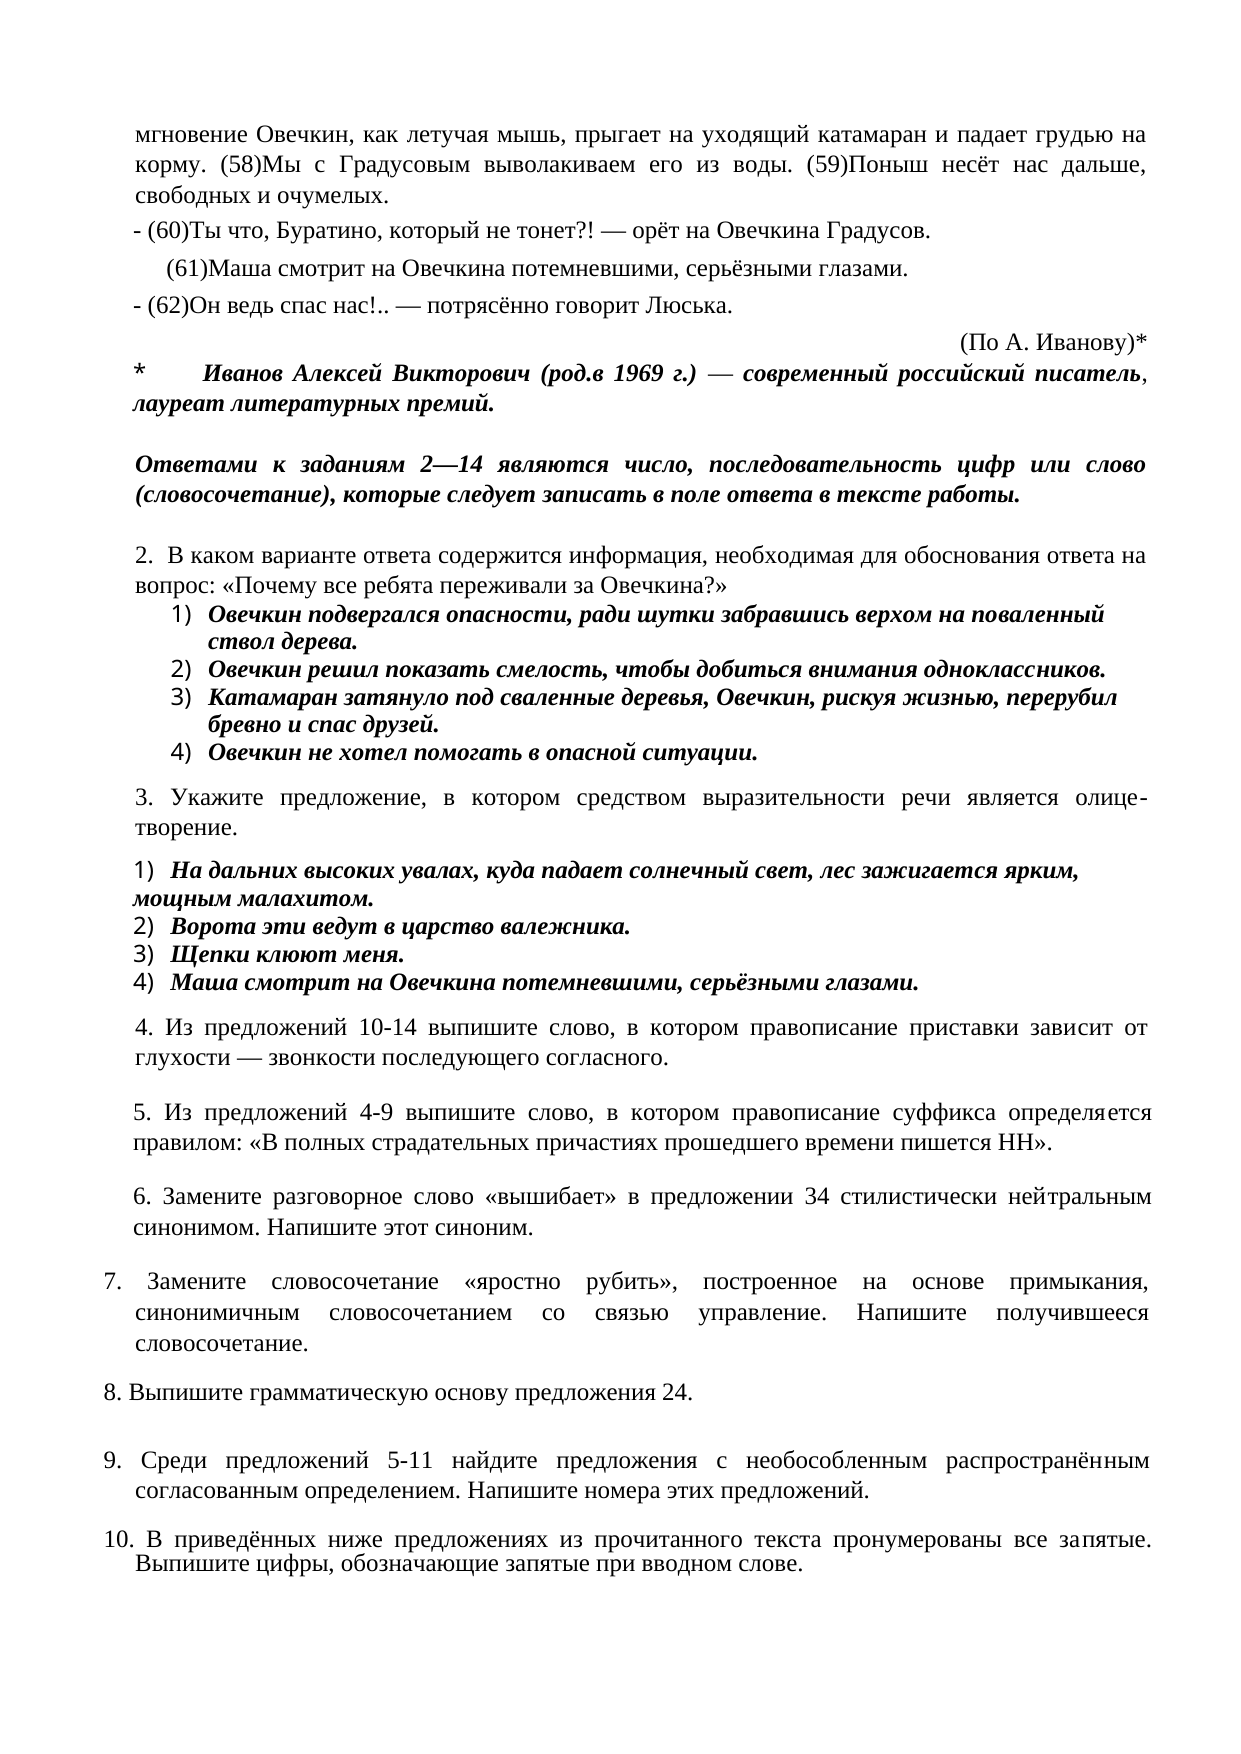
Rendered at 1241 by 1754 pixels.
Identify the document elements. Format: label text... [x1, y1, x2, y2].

text 5. Из предложений 4-9 выпишите слово, в котором правописание суффикса определяется правилом: «В полных страдательных причастиях прошедшего времени пишется НН». [133, 1096, 1152, 1157]
text 6. Замените разговорное слово «вышибает» в предложении 34 стилистически нейтральным синонимом. Напишите этот синоним. [133, 1181, 1152, 1241]
text 4. Из предложений 10-14 выпишите слово, в котором правописание приставки зависит от глухости — звонкости последующего согласного. [135, 1011, 1148, 1072]
text 9. Среди предложений 5-11 найдите предложения с необособленным распространённым согласованным определением. Напишите номера этих предложений. [103, 1444, 1150, 1505]
list Ворота эти ведут в царство валежника. [133, 912, 1152, 940]
text 10. В приведённых ниже предложениях из прочитанного текста пронумерованы все запятые. Выпишите цифры, обозначающие запятые при вводном слове. [103, 1529, 1152, 1577]
list На дальних высоких увалах, куда падает солнечный свет, лес зажигается ярким, мощным малахитом. [133, 855, 1148, 912]
text 7. Замените словосочетание «яростно рубить», построенное на основе примыкания, синонимичным словосочетанием со связью управление. Напишите получившееся словосочетание. [103, 1265, 1150, 1357]
text 8. Выпишите грамматическую основу предложения 24. [103, 1382, 1152, 1406]
list Катамаран затянуло под сваленные деревья, Овечкин, рискуя жизнью, перерубил бревно и спас друзей. [170, 683, 1148, 738]
text - (60)Ты что, Буратино, который не тонет?! — орёт на Овечкина Градусов. [133, 209, 1152, 246]
text 2. В каком варианте ответа содержится информация, необходимая для обоснования ответа на вопрос: «Почему все ребята переживали за Овечкина?» [135, 539, 1148, 600]
text - (62)Он ведь спас нас!.. — потрясённо говорит Люська. [133, 283, 1152, 321]
text (По А. Иванову)* [133, 321, 1148, 358]
list Иванов Алексей Викторович (род.в 1969 г.) — современный российский писатель, лауреат литературных премий. [133, 358, 1148, 418]
text (61)Маша смотрит на Овечкина потемневшими, серьёзными глазами. [135, 246, 1152, 283]
text 3. Укажите предложение, в котором средством выразительности речи является олицетворение. [135, 782, 1148, 842]
list Овечкин решил показать смелость, чтобы добиться внимания одноклассников. [170, 655, 1148, 683]
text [135, 118, 1148, 209]
list Овечкин подвергался опасности, ради шутки забравшись верхом на поваленный ствол дерева. [170, 600, 1148, 655]
list Маша смотрит на Овечкина потемневшими, серьёзными глазами. [133, 968, 1152, 996]
text Ответами к заданиям 2—14 являются число, последовательность цифр или слово (словосочетание), которые следует записать в поле ответа в тексте работы. [135, 449, 1148, 508]
list Щепки клюют меня. [133, 940, 1152, 968]
list Овечкин не хотел помогать в опасной ситуации. [170, 738, 1152, 766]
